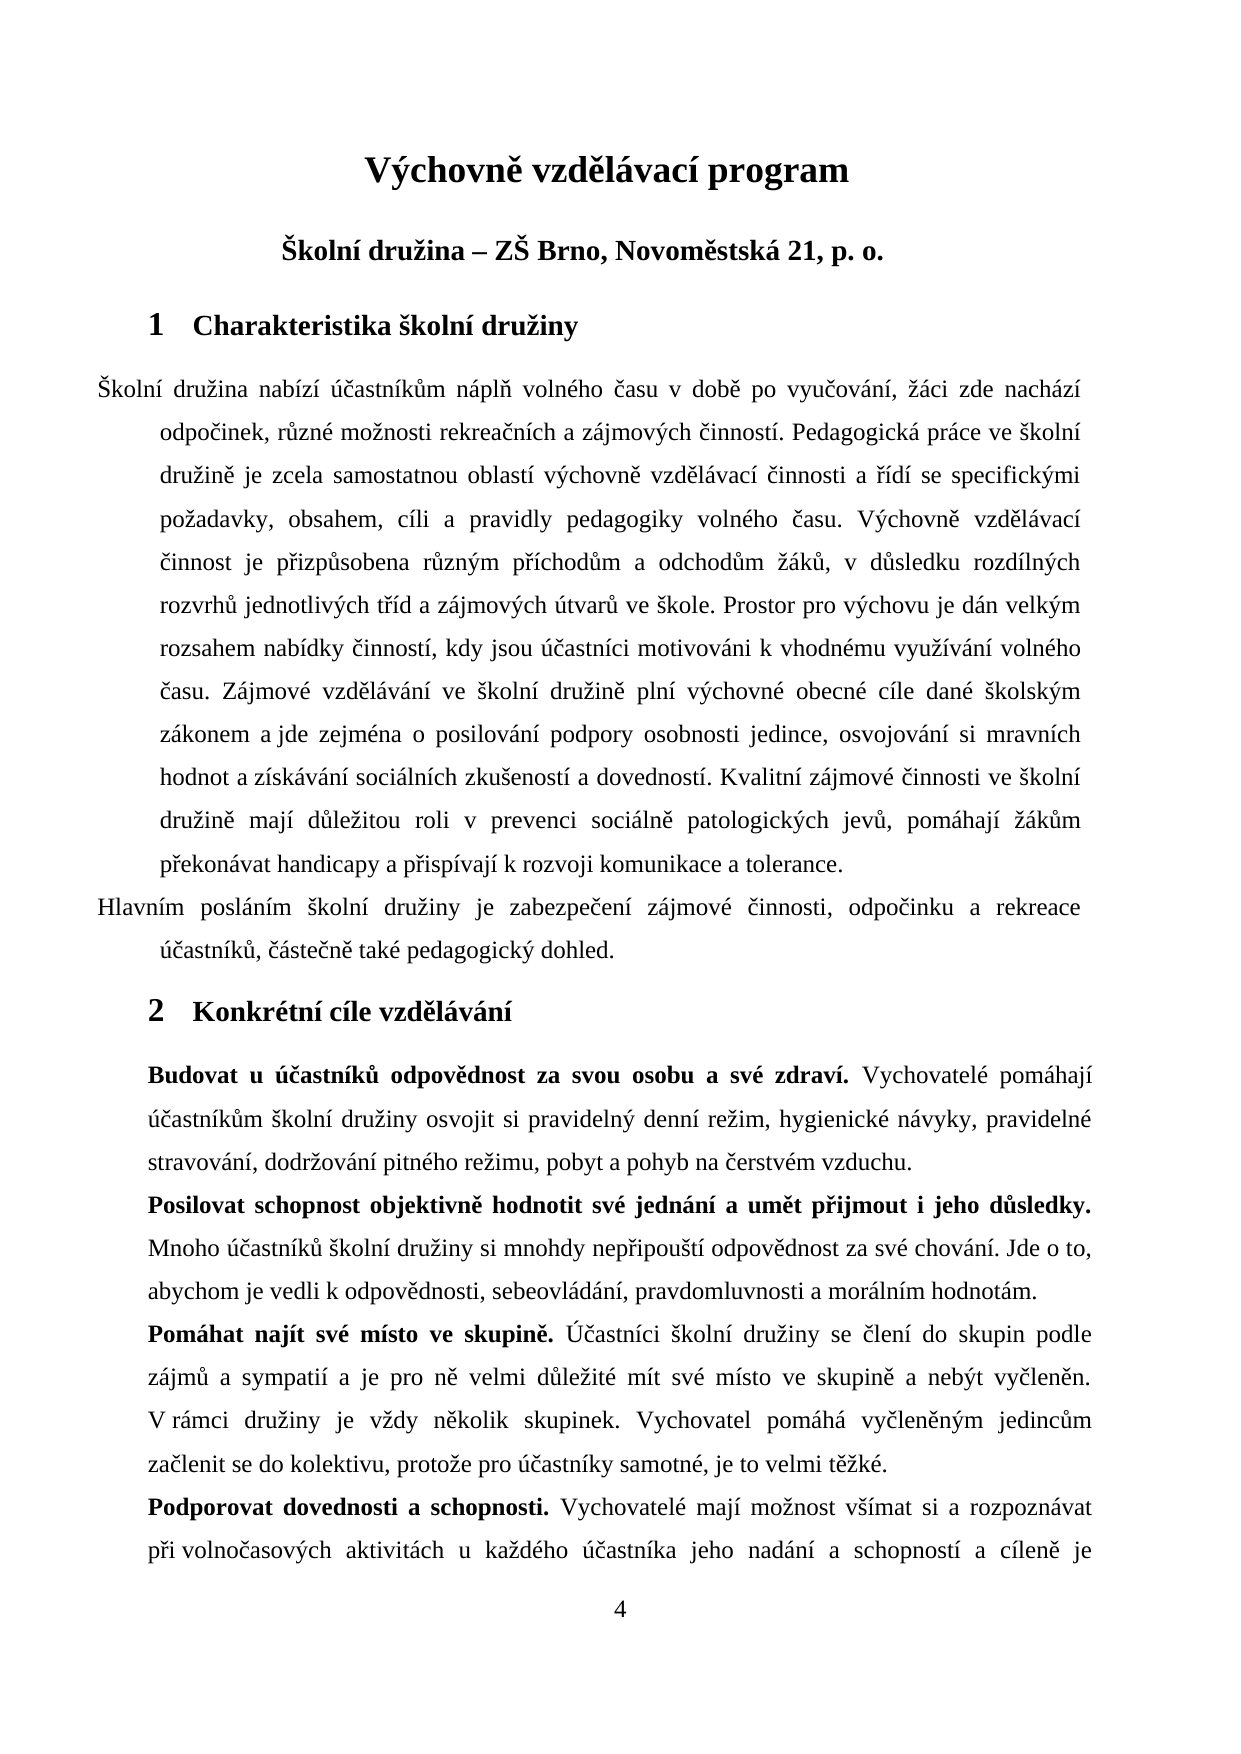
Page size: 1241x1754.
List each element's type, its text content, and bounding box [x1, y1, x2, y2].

text Školní družina – ZŠ Brno, Novoměstská 21, p. o. [281, 233, 1093, 267]
text Hlavním posláním školní družiny je zabezpečení zájmové činnosti, odpočinku a rekreace účastníků, částečně také pedagogický dohled. [97, 892, 1081, 964]
text Budovat u účastníků odpovědnost za svou osobu a své zdraví. Vychovatelé pomáhají účastníkům školní družiny osvojit si pravidelný denní režim, hygienické návyky, pravidelné stravování, dodržování pitného režimu, pobyt a pohyb na čerstvém vzduchu. [148, 1061, 1093, 1176]
subtitle Charakteristika školní družiny [148, 304, 1093, 343]
text Školní družina nabízí účastníkům náplň volného času v době po vyučování, žáci zde nachází odpočinek, různé možnosti rekreačních a zájmových činností. Pedagogická práce ve školní družině je zcela samostatnou oblastí výchovně vzdělávací činnosti a řídí se specifickými požadavky, obsahem, cíli a pravidly pedagogiky volného času. Výchovně vzdělávací činnost je přizpůsobena různým příchodům a odchodům žáků, v důsledku rozdílných rozvrhů jednotlivých tříd a zájmových útvarů ve škole. Prostor pro výchovu je dán velkým rozsahem nabídky činností, kdy jsou účastníci motivováni k vhodnému využívání volného času. Zájmové vzdělávání ve školní družině plní výchovné obecné cíle dané školským zákonem a jde zejména o posilování podpory osobnosti jedince, osvojování si mravních hodnot a získávání sociálních zkušeností a dovedností. Kvalitní zájmové činnosti ve školní družině mají důležitou roli v prevenci sociálně patologických jevů, pomáhají žákům překonávat handicapy a přispívají k rozvoji komunikace a tolerance. [97, 374, 1081, 877]
subtitle Konkrétní cíle vzdělávání [148, 991, 1093, 1029]
text Výchovně vzdělávací program [364, 148, 1093, 191]
text Pomáhat najít své místo ve skupině. Účastníci školní družiny se člení do skupin podle zájmů a sympatií a je pro ně velmi důležité mít své místo ve skupině a nebýt vyčleněn. V rámci družiny je vždy několik skupinek. Vychovatel pomáhá vyčleněným jedincům začlenit se do kolektivu, protože pro účastníky samotné, je to velmi těžké. [148, 1319, 1093, 1477]
text Posilovat schopnost objektivně hodnotit své jednání a umět přijmout i jeho důsledky. Mnoho účastníků školní družiny si mnohdy nepřipouští odpovědnost za své chování. Jde o to, abychom je vedli k odpovědnosti, sebeovládání, pravdomluvnosti a morálním hodnotám. [148, 1190, 1093, 1305]
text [148, 1492, 1093, 1564]
